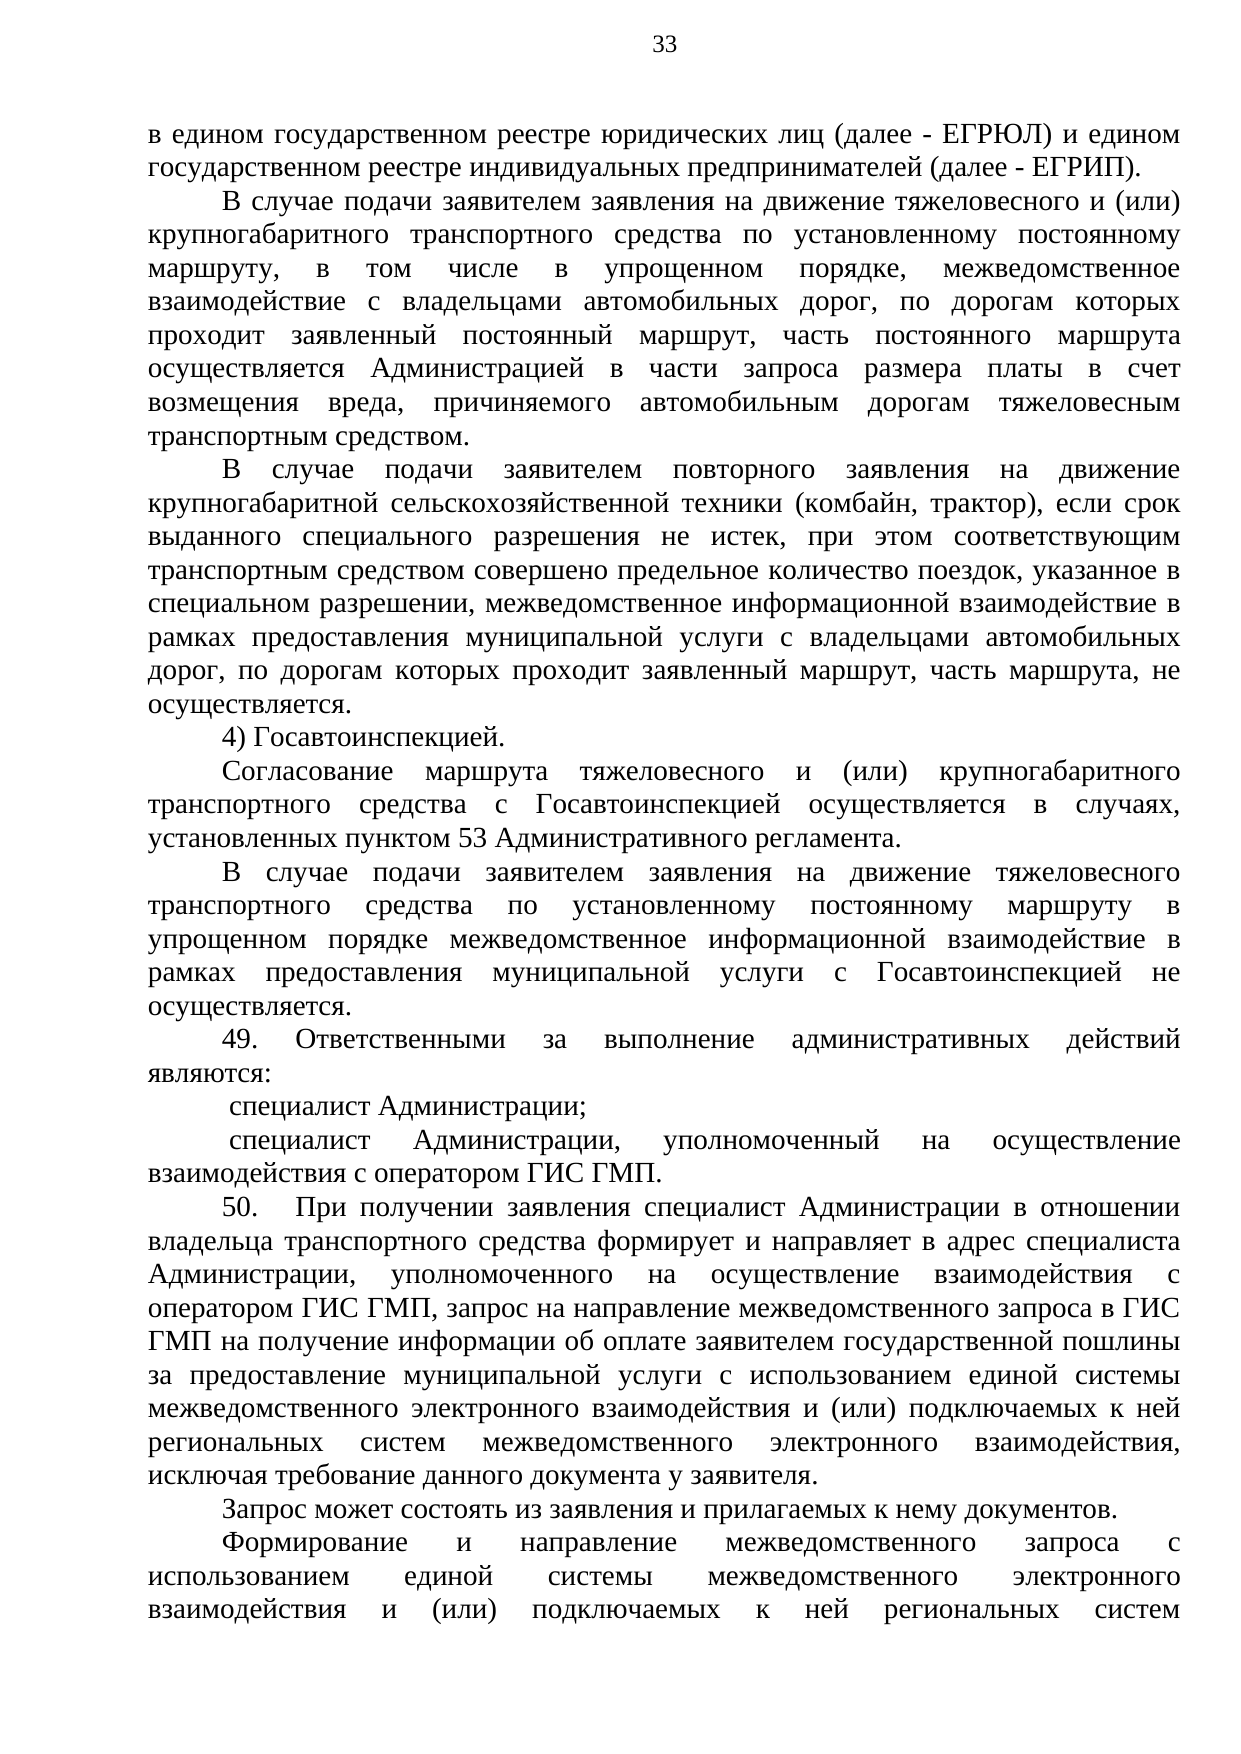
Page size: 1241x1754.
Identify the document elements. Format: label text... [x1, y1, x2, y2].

text Согласование маршрута тяжеловесного и (или) крупногабаритного транспортного средства с Госавтоинспекцией осуществляется в случаях, установленных пунктом 53 Административного регламента. [148, 753, 1181, 854]
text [148, 1524, 1181, 1625]
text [148, 116, 1181, 183]
text ­ специалист Администрации; [148, 1088, 1181, 1122]
text 4) Госавтоинспекцией. [148, 719, 1181, 753]
text В случае подачи заявителем заявления на движение тяжеловесного транспортного средства по установленному постоянному маршруту в упрощенном порядке межведомственное информационной взаимодействие в рамках предоставления муниципальной услуги с Госавтоинспекцией не осуществляется. [148, 854, 1181, 1021]
list Ответственными за выполнение административных действий являются: [148, 1021, 1181, 1088]
text В случае подачи заявителем повторного заявления на движение крупногабаритной сельскохозяйственной техники (комбайн, трактор), если срок выданного специального разрешения не истек, при этом соответствующим транспортным средством совершено предельное количество поездок, указанное в специальном разрешении, межведомственное информационной взаимодействие в рамках предоставления муниципальной услуги с владельцами автомобильных дорог, по дорогам которых проходит заявленный маршрут, часть маршрута, не осуществляется. [148, 451, 1181, 719]
text Запрос может состоять из заявления и прилагаемых к нему документов. [148, 1491, 1181, 1524]
list При получении заявления специалист Администрации в отношении владельца транспортного средства формирует и направляет в адрес специалиста Администрации, уполномоченного на осуществление взаимодействия с оператором ГИС ГМП, запрос на направление межведомственного запроса в ГИС ГМП на получение информации об оплате заявителем государственной пошлины за предоставление муниципальной услуги с использованием единой системы межведомственного электронного взаимодействия и (или) подключаемых к ней региональных систем межведомственного электронного взаимодействия, исключая требование данного документа у заявителя. [148, 1189, 1181, 1491]
text В случае подачи заявителем заявления на движение тяжеловесного и (или) крупногабаритного транспортного средства по установленному постоянному маршруту, в том числе в упрощенном порядке, межведомственное взаимодействие с владельцами автомобильных дорог, по дорогам которых проходит заявленный постоянный маршрут, часть постоянного маршрута осуществляется Администрацией в части запроса размера платы в счет возмещения вреда, причиняемого автомобильным дорогам тяжеловесным транспортным средством. [148, 183, 1181, 451]
text ­ специалист Администрации, уполномоченный на осуществление взаимодействия с оператором ГИС ГМП. [148, 1122, 1181, 1189]
